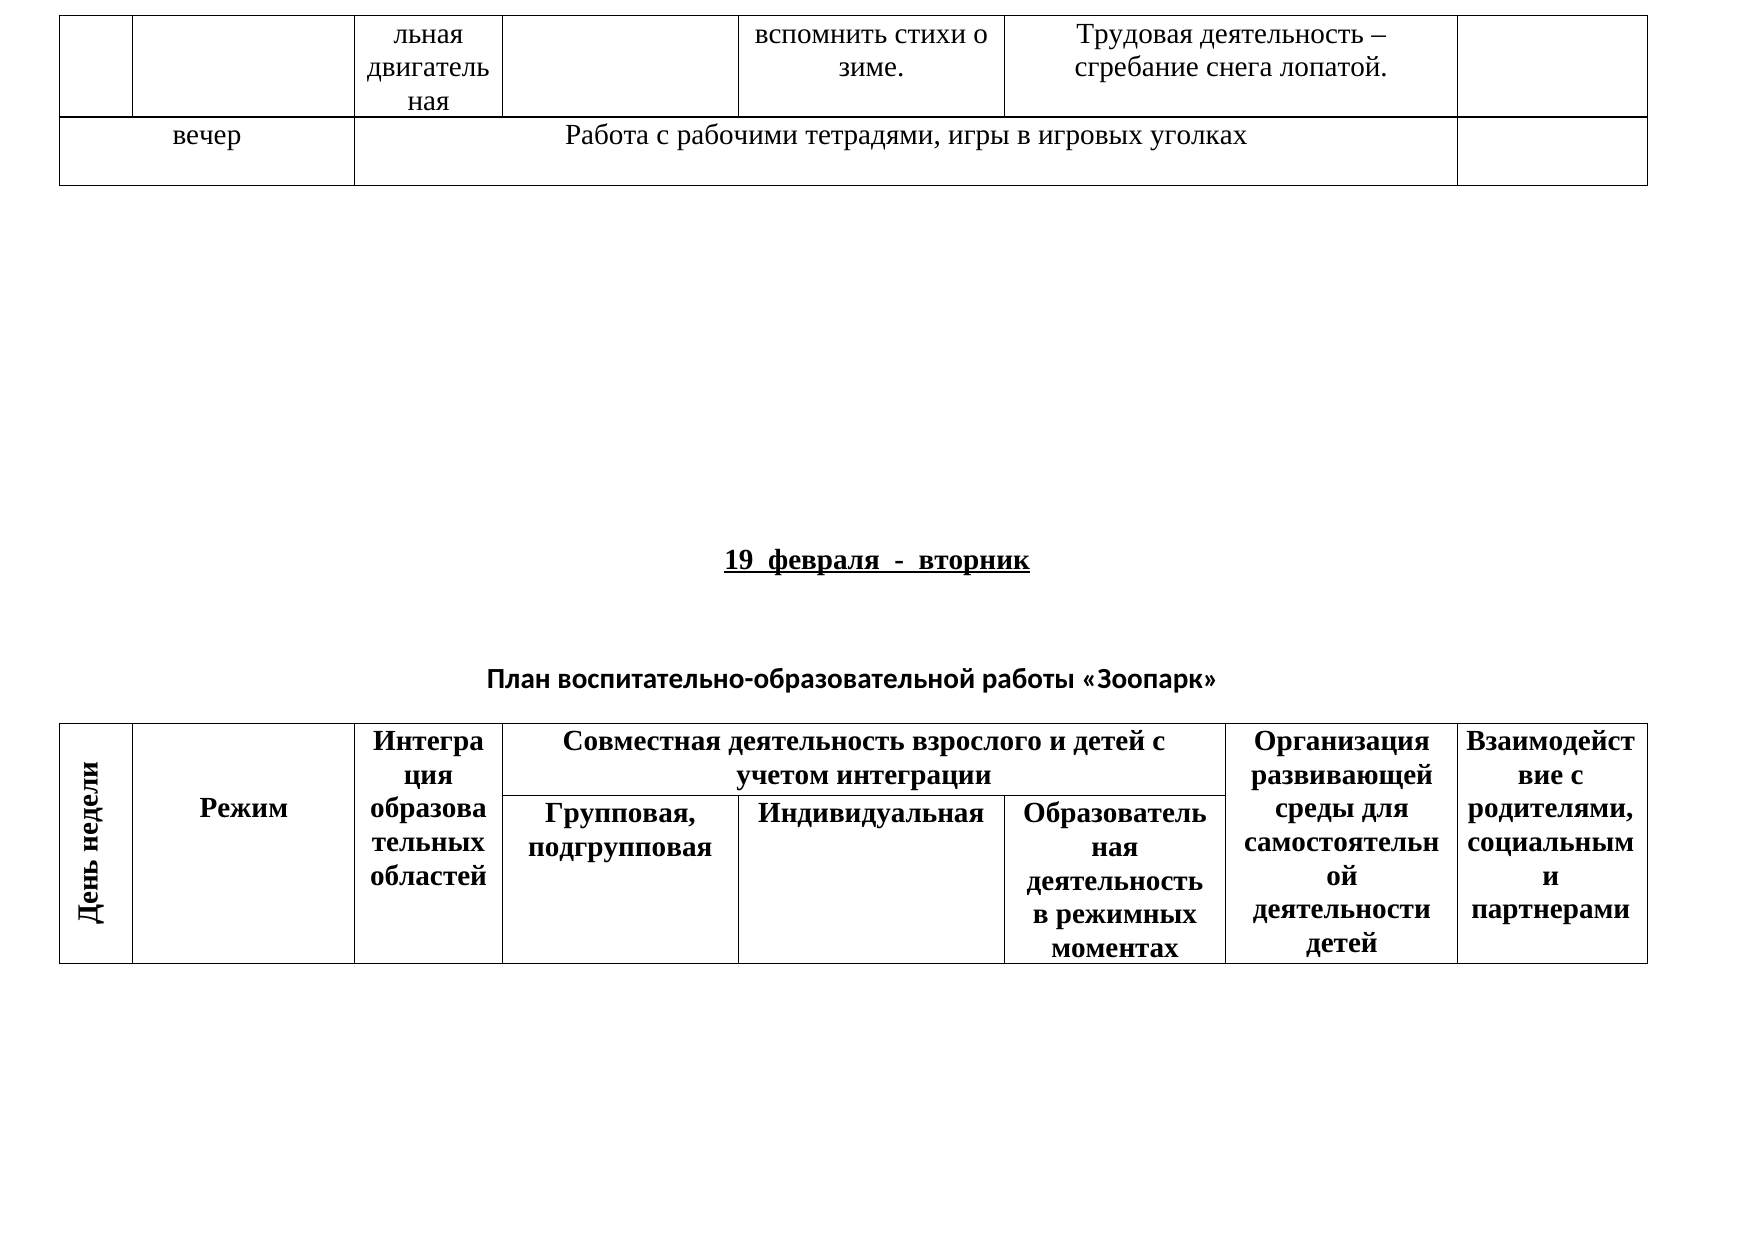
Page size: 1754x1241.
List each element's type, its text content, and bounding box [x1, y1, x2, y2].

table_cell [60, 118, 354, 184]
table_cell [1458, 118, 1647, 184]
text План воспитательно-образовательной работы «Зоопарк» [118, 661, 1636, 696]
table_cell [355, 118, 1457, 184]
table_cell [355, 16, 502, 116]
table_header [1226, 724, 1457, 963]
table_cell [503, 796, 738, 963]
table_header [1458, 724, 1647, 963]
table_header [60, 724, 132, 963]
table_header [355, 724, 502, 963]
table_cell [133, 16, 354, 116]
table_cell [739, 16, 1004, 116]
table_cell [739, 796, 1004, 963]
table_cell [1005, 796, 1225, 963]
text 19 февраля - вторник [118, 542, 1636, 575]
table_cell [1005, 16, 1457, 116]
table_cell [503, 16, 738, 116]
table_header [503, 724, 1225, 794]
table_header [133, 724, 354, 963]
